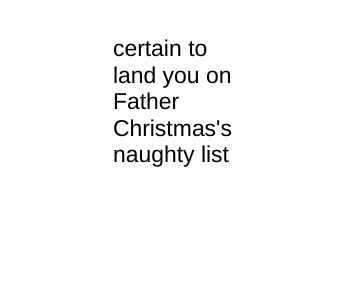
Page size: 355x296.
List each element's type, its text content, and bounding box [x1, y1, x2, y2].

text certain to land you on Father Christmas's naughty list [113, 35, 242, 167]
